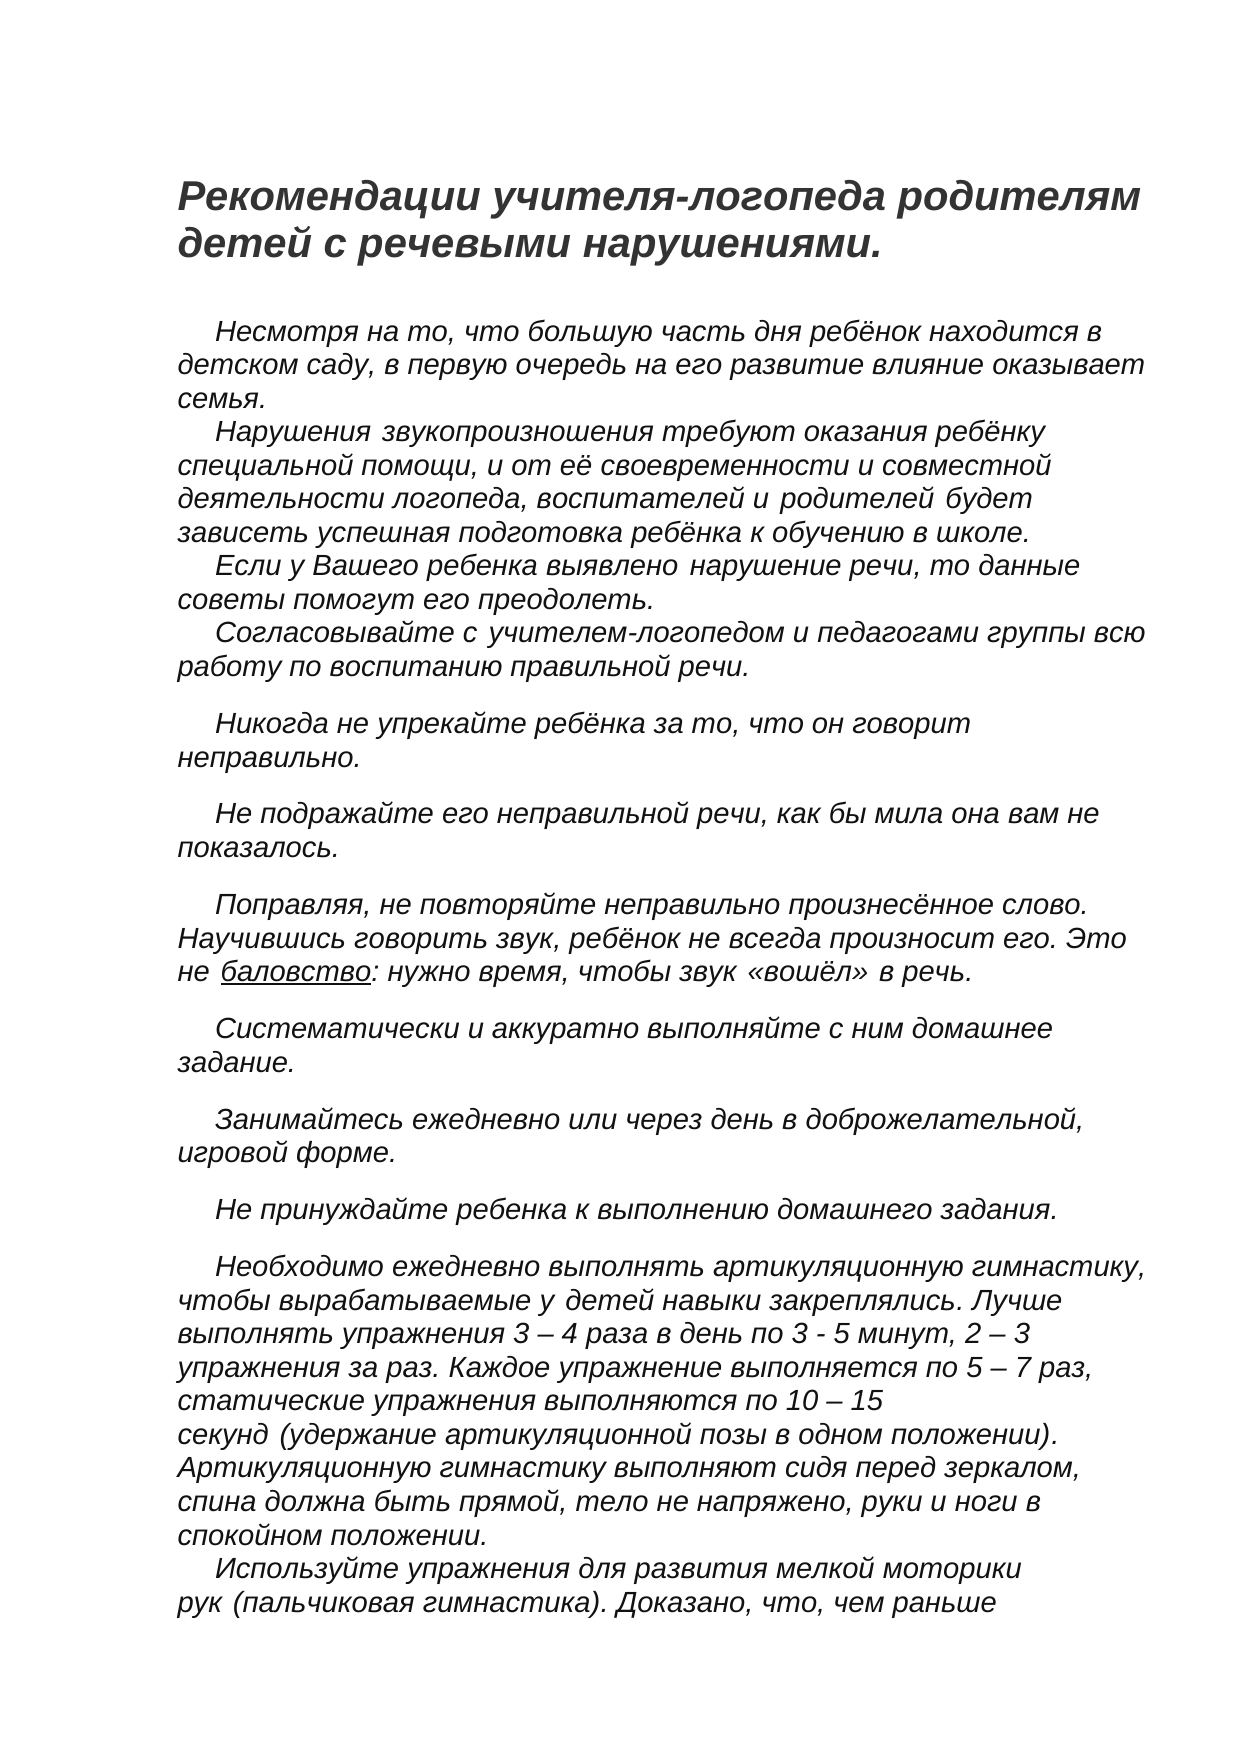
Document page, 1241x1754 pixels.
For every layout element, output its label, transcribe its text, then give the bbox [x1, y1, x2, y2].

text Если у Вашего ребенка выявлено нарушение речи, то данные советы помогут его преодолеть. [177, 548, 1152, 616]
text Нарушения звукопроизношения требуют оказания ребёнку специальной помощи, и от её своевременности и совместной деятельности логопеда, воспитателей и родителей будет зависеть успешная подготовка ребёнка к обучению в школе. [177, 414, 1152, 548]
text Не подражайте его неправильной речи, как бы мила она вам не показалось. [177, 797, 1152, 864]
text Не принуждайте ребенка к выполнению домашнего задания. [177, 1192, 1152, 1226]
text Согласовывайте с учителем-логопедом и педагогами группы всю работу по воспитанию правильной речи. [177, 616, 1152, 683]
text Занимайтесь ежедневно или через день в доброжелательной, игровой форме. [177, 1102, 1152, 1169]
text Несмотря на то, что большую часть дня ребёнок находится в детском саду, в первую очередь на его развитие влияние оказывает семья. [177, 314, 1152, 414]
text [177, 1551, 1152, 1618]
subtitle Рекомендации учителя-логопеда родителям детей с речевыми нарушениями. [177, 171, 1152, 267]
text Поправляя, не повторяйте неправильно произнесённое слово. Научившись говорить звук, ребёнок не всегда произносит его. Это не баловство: нужно время, чтобы звук «вошёл» в речь. [177, 887, 1152, 988]
text Необходимо ежедневно выполнять артикуляционную гимнастику, чтобы вырабатываемые у детей навыки закреплялись. Лучше выполнять упражнения 3 – 4 раза в день по 3 - 5 минут, 2 – 3 упражнения за раз. Каждое упражнение выполняется по 5 – 7 раз, статические упражнения выполняются по 10 – 15 секунд (удержание артикуляционной позы в одном положении). Артикуляционную гимнастику выполняют сидя перед зеркалом, спина должна быть прямой, тело не напряжено, руки и ноги в спокойном положении. [177, 1249, 1152, 1551]
text Систематически и аккуратно выполняйте с ним домашнее задание. [177, 1011, 1152, 1078]
text Никогда не упрекайте ребёнка за то, что он говорит неправильно. [177, 706, 1152, 773]
